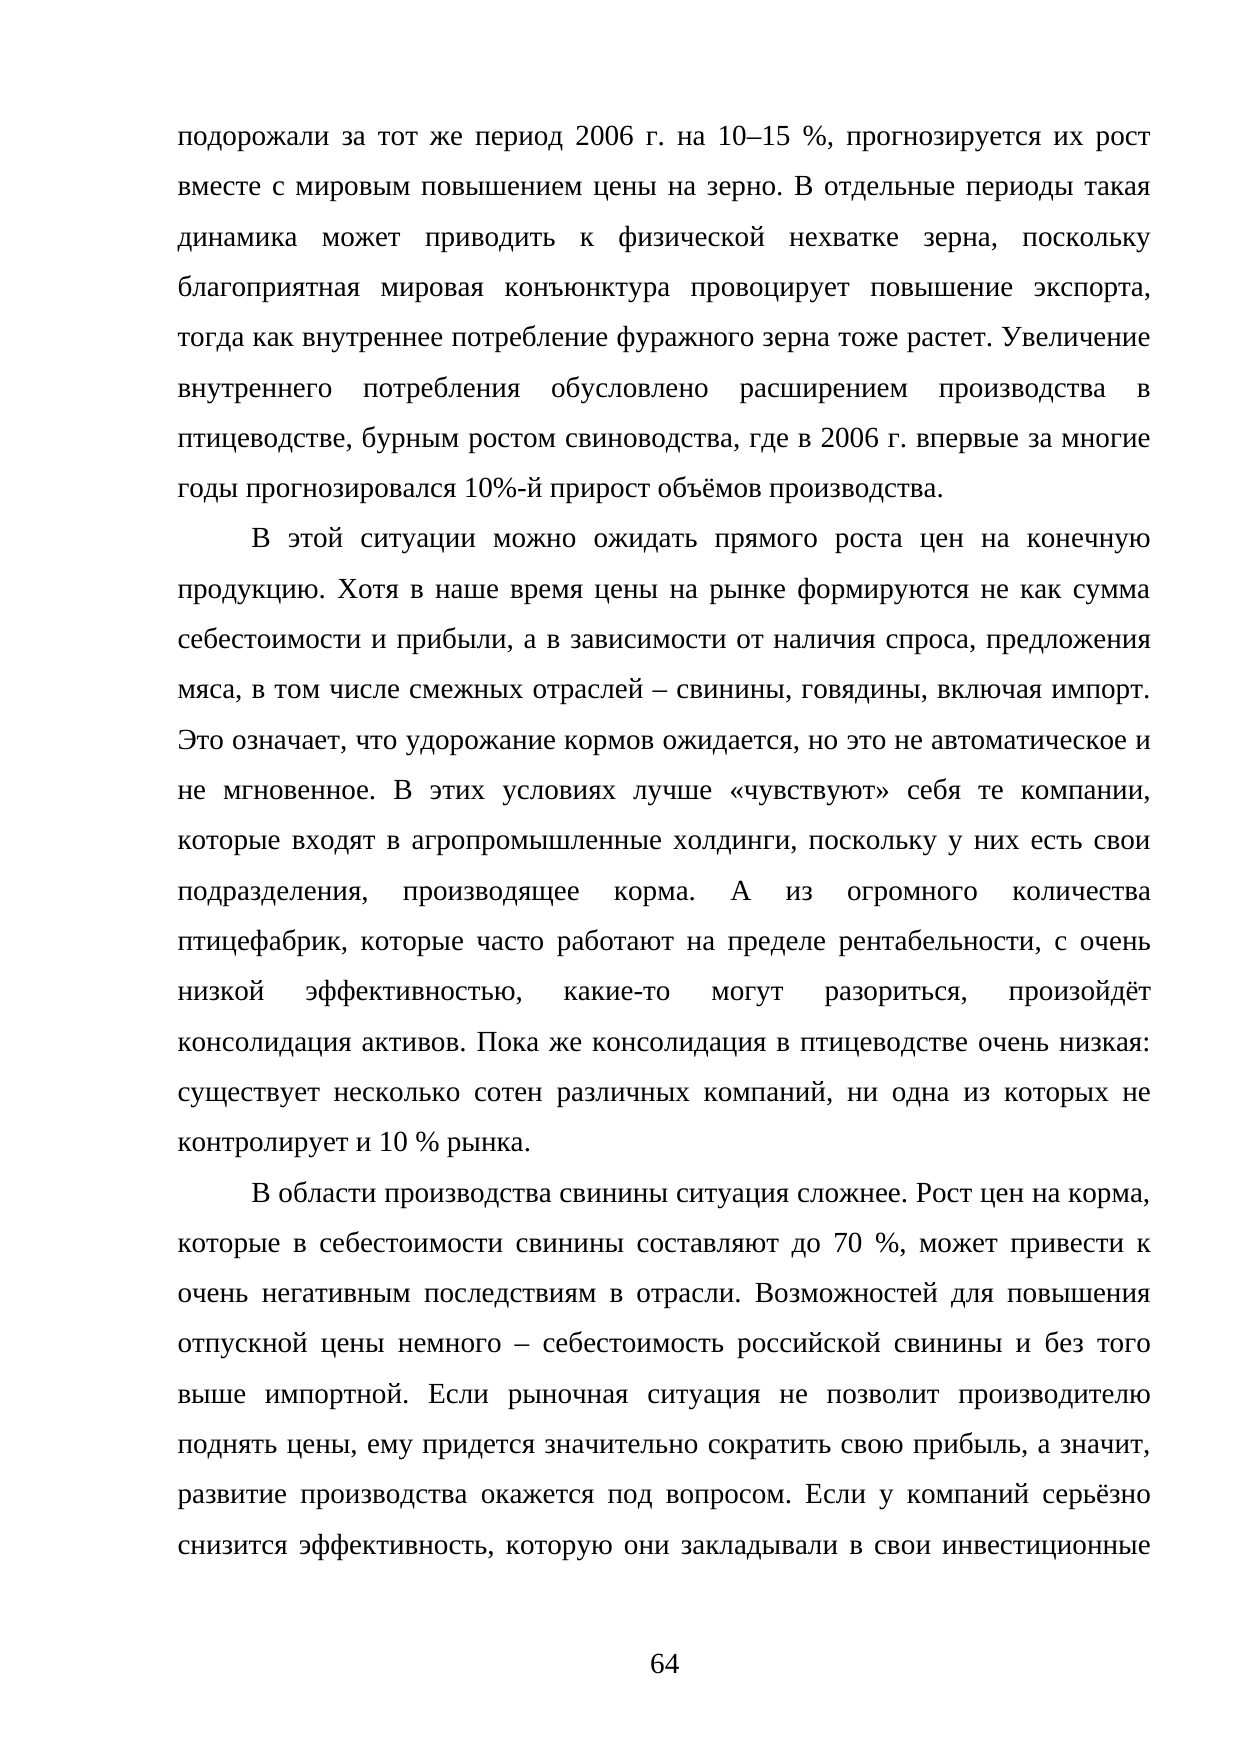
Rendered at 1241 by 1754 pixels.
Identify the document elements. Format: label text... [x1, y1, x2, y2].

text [177, 118, 1152, 504]
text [177, 1175, 1152, 1560]
text В этой ситуации можно ожидать прямого роста цен на конечную продукцию. Хотя в наше время цены на рынке формируются не как сумма себестоимости и прибыли, а в зависимости от наличия спроса, предложения мяса, в том числе смежных отраслей – свинины, говядины, включая импорт. Это означает, что удорожание кормов ожидается, но это не автоматическое и не мгновенное. В этих условиях лучше «чувствуют» себя те компании, которые входят в агропромышленные холдинги, поскольку у них есть свои подразделения, производящее корма. А из огромного количества птицефабрик, которые часто работают на пределе рентабельности, с очень низкой эффективностью, какие-то могут разориться, произойдёт консолидация активов. Пока же консолидация в птицеводстве очень низкая: существует несколько сотен различных компаний, ни одна из которых не контролирует и 10 % рынка. [177, 521, 1152, 1158]
